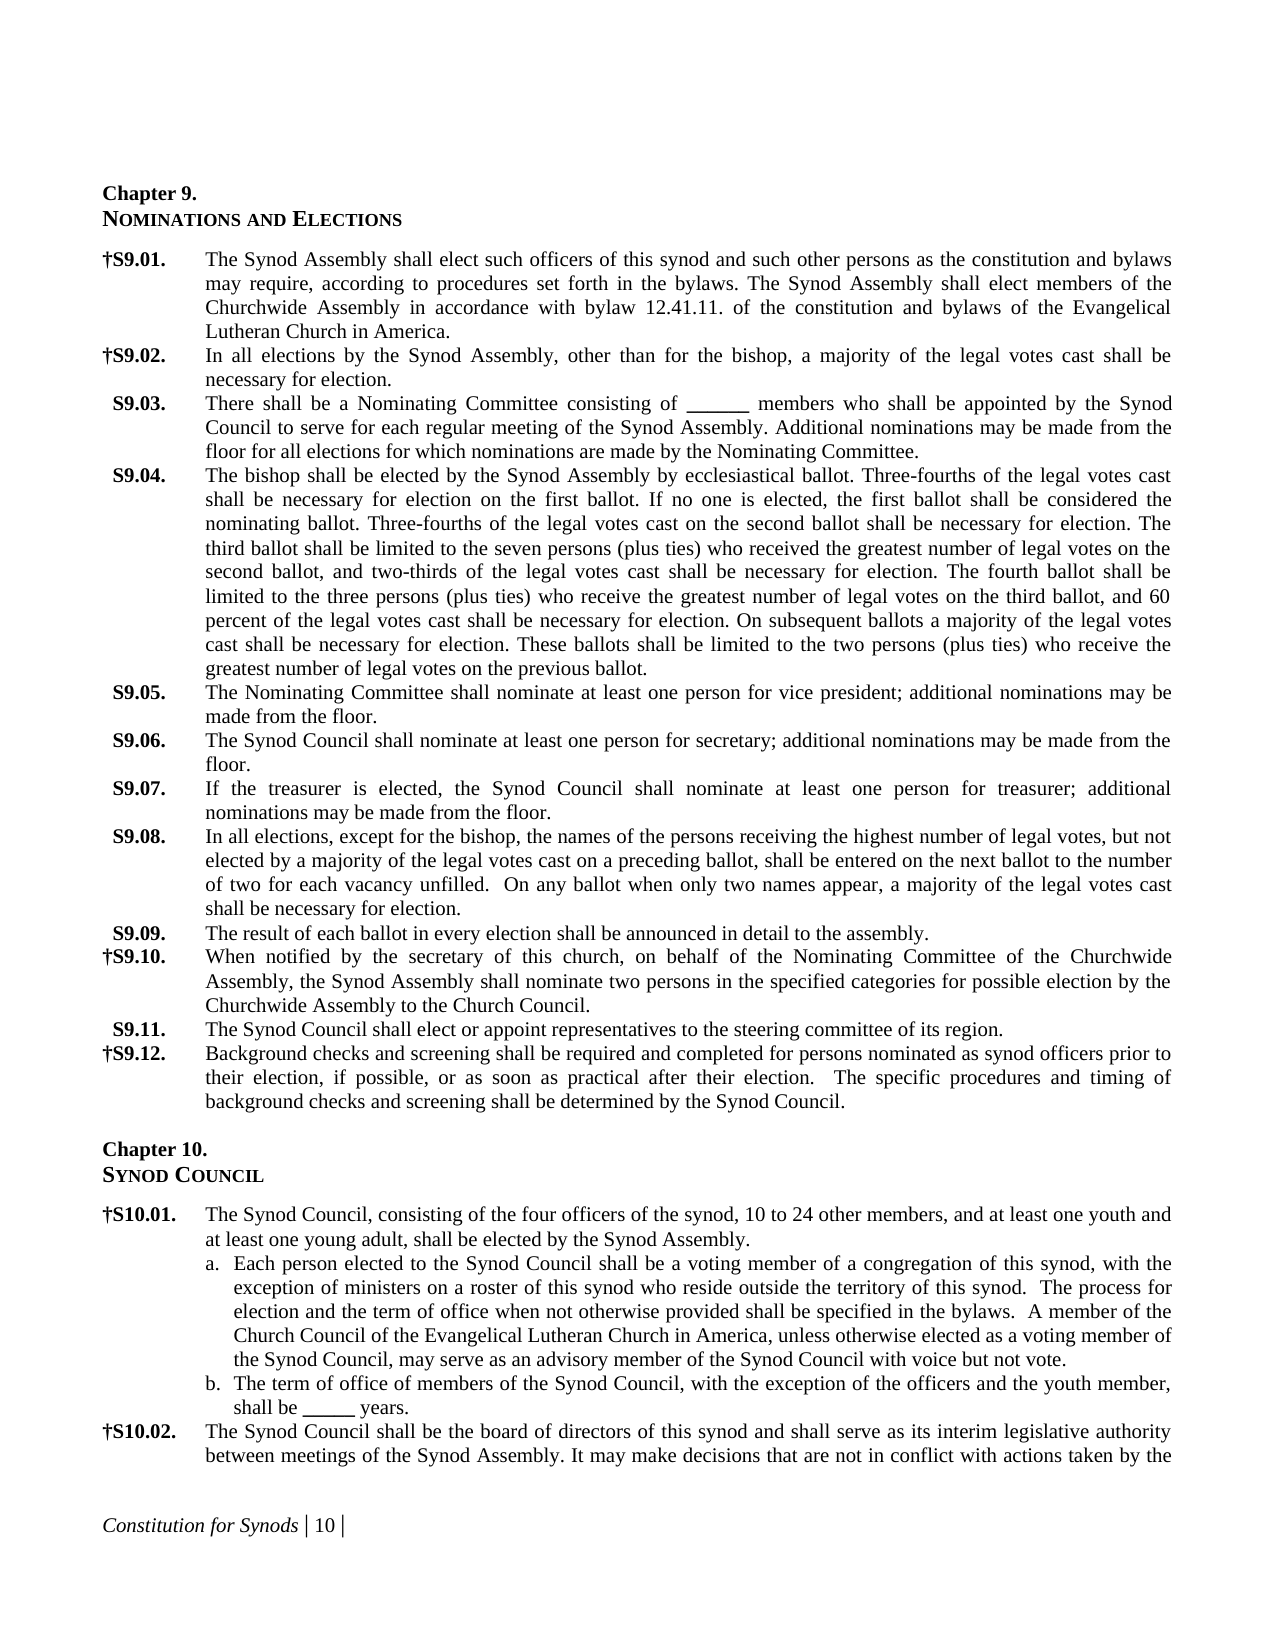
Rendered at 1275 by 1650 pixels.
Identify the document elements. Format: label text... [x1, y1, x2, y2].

text S9.11. The Synod Council shall elect or appoint representatives to the steering committee of its region. [102, 1017, 1173, 1041]
text S9.07. If the treasurer is elected, the Synod Council shall nominate at least one person for treasurer; additional nominations may be made from the floor. [102, 776, 1173, 824]
text a. Each person elected to the Synod Council shall be a voting member of a congregation of this synod, with the exception of ministers on a roster of this synod who reside outside the territory of this synod. The process for election and the term of office when not otherwise provided shall be specified in the bylaws. A member of the Church Council of the Evangelical Lutheran Church in America, unless otherwise elected as a voting member of the Synod Council, may serve as an advisory member of the Synod Council with voice but not vote. [102, 1251, 1173, 1371]
text †S10.01. The Synod Council, consisting of the four officers of the synod, 10 to 24 other members, and at least one youth and at least one young adult, shall be elected by the Synod Assembly. [102, 1202, 1173, 1251]
text S9.06. The Synod Council shall nominate at least one person for secretary; additional nominations may be made from the floor. [102, 728, 1173, 776]
text S9.08. In all elections, except for the bishop, the names of the persons receiving the highest number of legal votes, but not elected by a majority of the legal votes cast on a preceding ballot, shall be entered on the next ballot to the number of two for each vacancy unfilled. On any ballot when only two names appear, a majority of the legal votes cast shall be necessary for election. [102, 824, 1173, 920]
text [102, 1419, 1173, 1467]
text †S9.02. In all elections by the Synod Assembly, other than for the bishop, a majority of the legal votes cast shall be necessary for election. [102, 343, 1173, 391]
text Chapter 9. [102, 181, 1173, 205]
text S9.03. There shall be a Nominating Committee consisting of ______ members who shall be appointed by the Synod Council to serve for each regular meeting of the Synod Assembly. Additional nominations may be made from the floor for all elections for which nominations are made by the Nominating Committee. [102, 391, 1173, 463]
text S9.05. The Nominating Committee shall nominate at least one person for vice president; additional nominations may be made from the floor. [102, 680, 1173, 728]
text †S9.10. When notified by the secretary of this church, on behalf of the Nominating Committee of the Churchwide Assembly, the Synod Assembly shall nominate two persons in the specified categories for possible election by the Churchwide Assembly to the Church Council. [102, 944, 1173, 1017]
text S9.04. The bishop shall be elected by the Synod Assembly by ecclesiastical ballot. Three-fourths of the legal votes cast shall be necessary for election on the first ballot. If no one is elected, the first ballot shall be considered the nominating ballot. Three-fourths of the legal votes cast on the second ballot shall be necessary for election. The third ballot shall be limited to the seven persons (plus ties) who received the greatest number of legal votes on the second ballot, and two-thirds of the legal votes cast shall be necessary for election. The fourth ballot shall be limited to the three persons (plus ties) who receive the greatest number of legal votes on the third ballot, and 60 percent of the legal votes cast shall be necessary for election. On subsequent ballots a majority of the legal votes cast shall be necessary for election. These ballots shall be limited to the two persons (plus ties) who receive the greatest number of legal votes on the previous ballot. [102, 463, 1173, 680]
text Synod Council [102, 1161, 1173, 1187]
text Chapter 10. [102, 1137, 1173, 1161]
text †S9.01. The Synod Assembly shall elect such officers of this synod and such other persons as the constitution and bylaws may require, according to procedures set forth in the bylaws. The Synod Assembly shall elect members of the Churchwide Assembly in accordance with bylaw 12.41.11. of the constitution and bylaws of the Evangelical Lutheran Church in America. [102, 247, 1173, 343]
text b. The term of office of members of the Synod Council, with the exception of the officers and the youth member, shall be _____ years. [102, 1371, 1173, 1419]
text Nominations and Elections [102, 205, 1173, 232]
text †S9.12. Background checks and screening shall be required and completed for persons nominated as synod officers prior to their election, if possible, or as soon as practical after their election. The specific procedures and timing of background checks and screening shall be determined by the Synod Council. [102, 1041, 1173, 1113]
text S9.09. The result of each ballot in every election shall be announced in detail to the assembly. [102, 920, 1173, 944]
